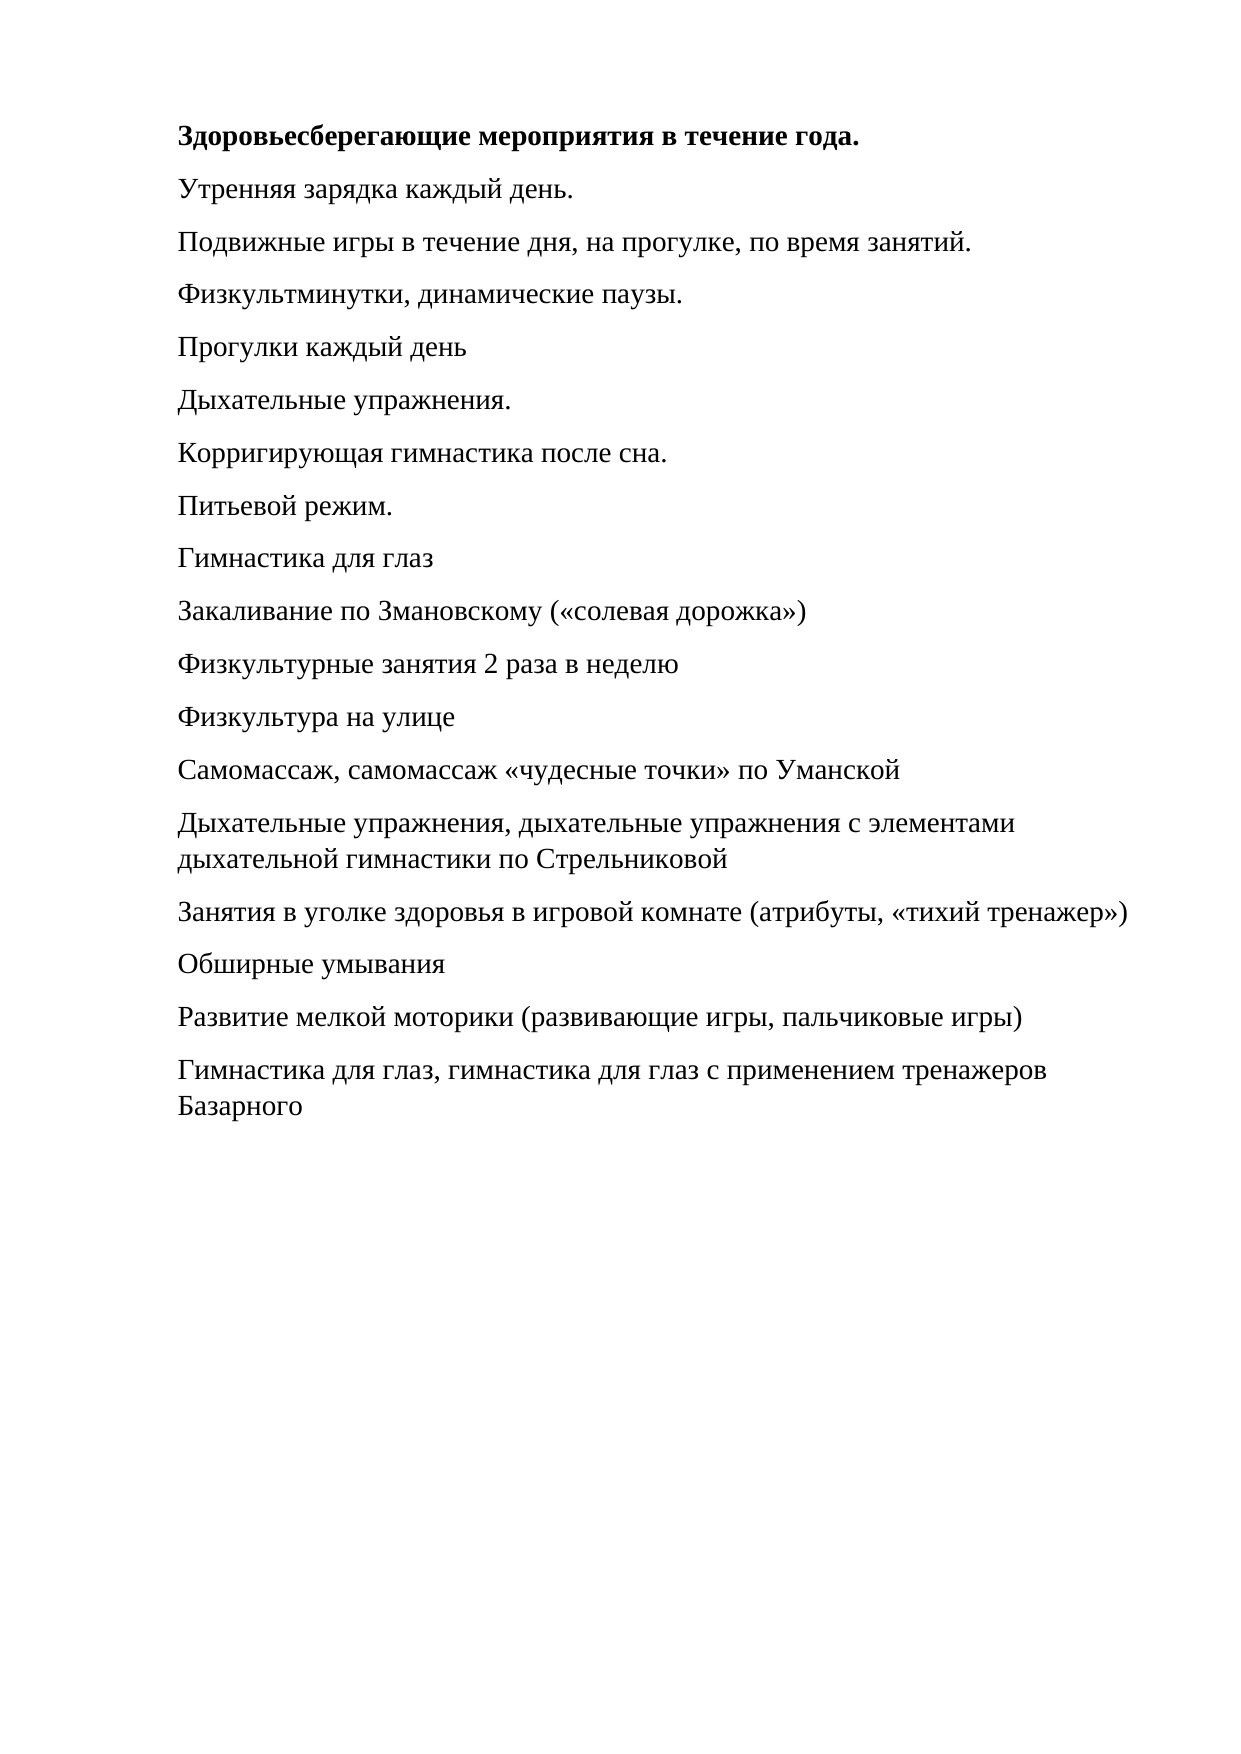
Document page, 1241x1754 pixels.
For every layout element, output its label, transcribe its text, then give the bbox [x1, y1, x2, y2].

text Гимнастика для глаз, гимнастика для глаз с применением тренажеров Базарного [177, 1052, 1152, 1122]
text Гимнастика для глаз [177, 541, 1152, 574]
text Здоровьесберегающие мероприятия в течение года. [177, 118, 1152, 152]
text Прогулки каждый день [177, 329, 1152, 363]
text Развитие мелкой моторики (развивающие игры, пальчиковые игры) [177, 999, 1152, 1033]
text Закаливание по Змановскому («солевая дорожка») [177, 593, 1152, 627]
text Корригирующая гимнастика после сна. [177, 435, 1152, 468]
text Утренняя зарядка каждый день. [177, 171, 1152, 204]
text Дыхательные упражнения. [177, 382, 1152, 416]
text Физкультминутки, динамические паузы. [177, 277, 1152, 310]
text Обширные умывания [177, 946, 1152, 980]
text Дыхательные упражнения, дыхательные упражнения с элементами дыхательной гимнастики по Стрельниковой [177, 805, 1152, 874]
text Подвижные игры в течение дня, на прогулке, по время занятий. [177, 224, 1152, 257]
text Самомассаж, самомассаж «чудесные точки» по Уманской [177, 752, 1152, 785]
text Физкультура на улице [177, 699, 1152, 733]
text Питьевой режим. [177, 488, 1152, 521]
text Физкультурные занятия 2 раза в неделю [177, 646, 1152, 680]
text Занятия в уголке здоровья в игровой комнате (атрибуты, «тихий тренажер») [177, 894, 1152, 927]
